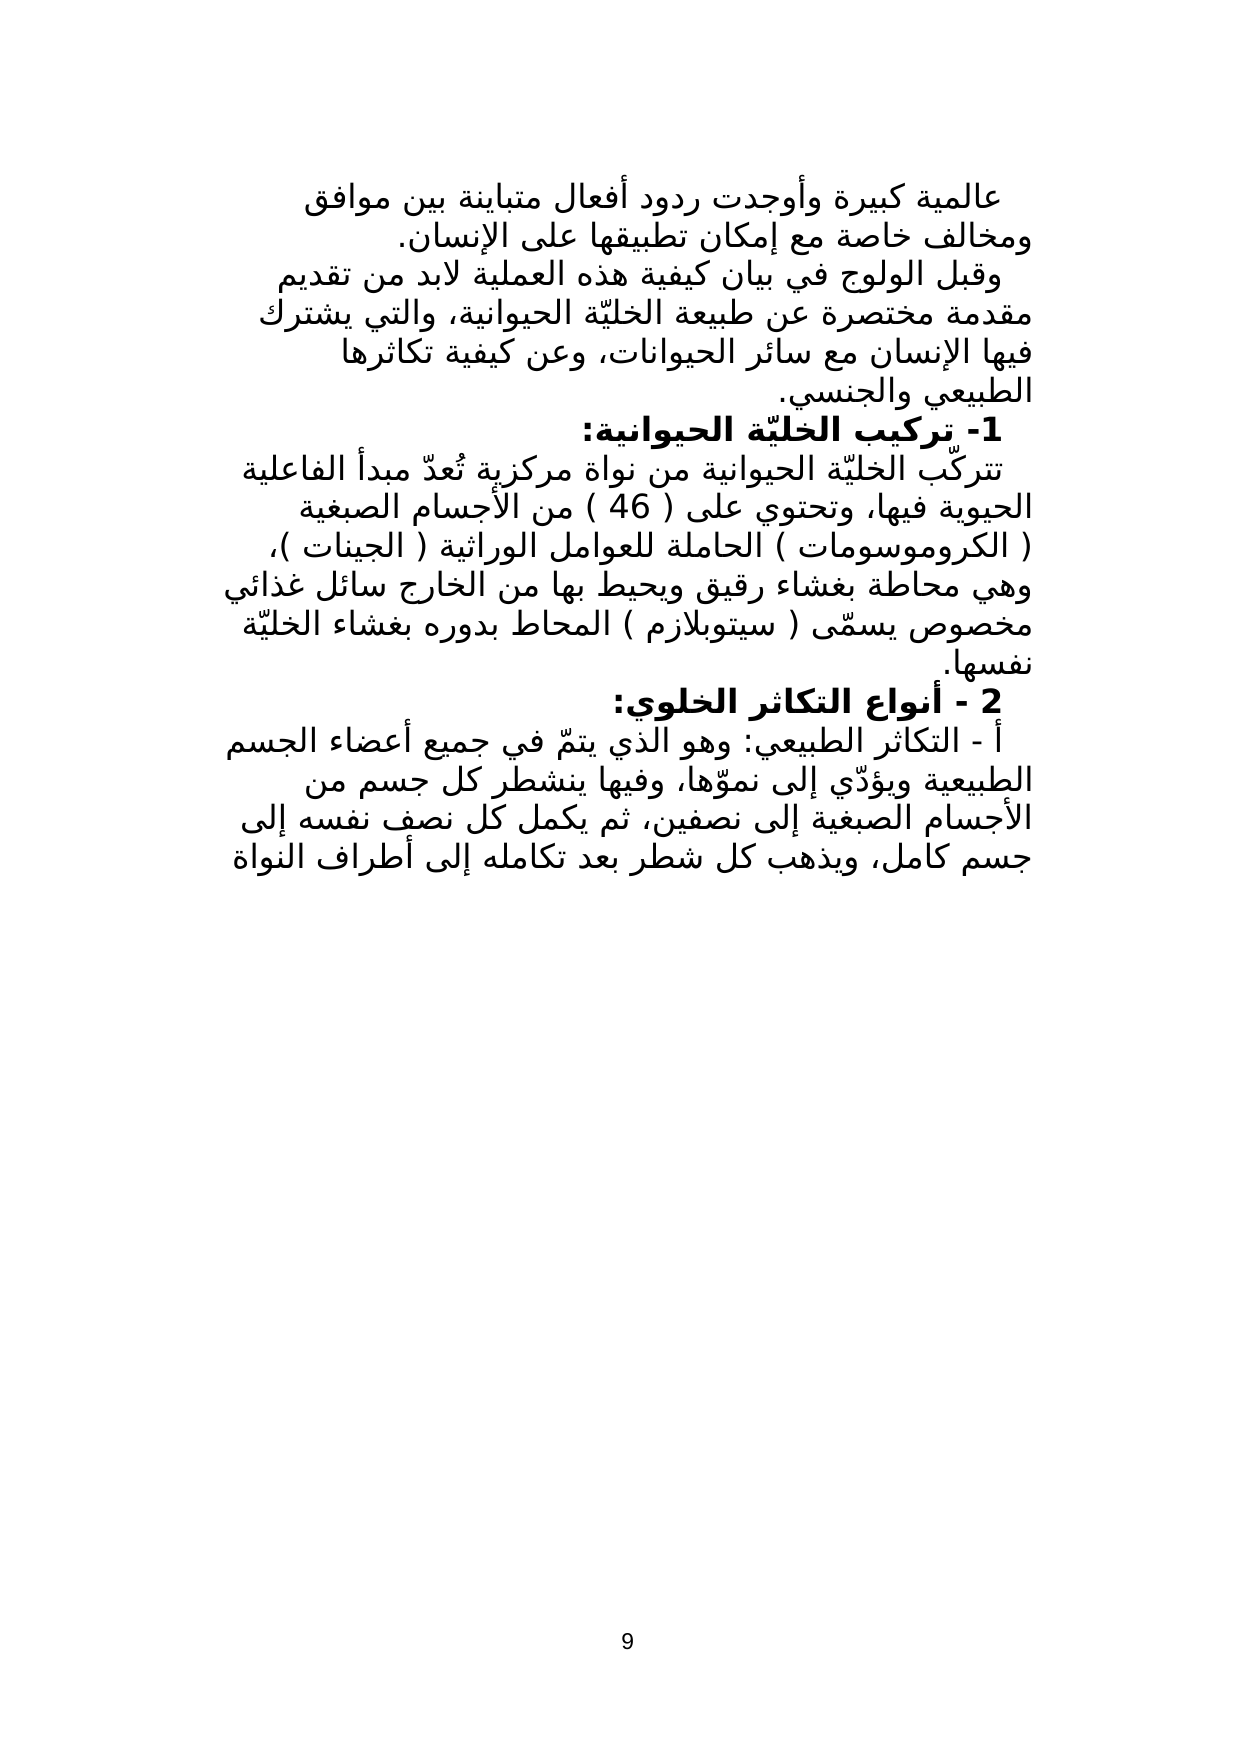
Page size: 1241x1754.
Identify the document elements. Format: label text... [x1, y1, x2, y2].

text 1- تركيب الخليّة الحيوانية: [222, 410, 1033, 449]
text وقبل الولوج في بيان كيفية هذه العملية لابد من تقديم مقدمة مختصرة عن طبيعة الخليّة الحيوانية، والتي يشترك فيها الإنسان مع سائر الحيوانات، وعن كيفية تكاثرها الطبيعي والجنسي. [222, 255, 1033, 410]
text عالمية كبيرة وأوجدت ردود أفعال متباينة بين موافق ومخالف خاصة مع إمكان تطبيقها على الإنسان. [222, 177, 1033, 255]
text 2 - أنواع التكاثر الخلوي: [222, 682, 1033, 721]
text أ - التكاثر الطبيعي: وهو الذي يتمّ في جميع أعضاء الجسم الطبيعية ويؤدّي إلى نموّها، وفيها ينشطر كل جسم من الأجسام الصبغية إلى نصفين، ثم يكمل كل نصف نفسه إلى جسم كامل، ويذهب كل شطر بعد تكامله إلى أطراف النواة [222, 721, 1033, 877]
text تتركّب الخليّة الحيوانية من نواة مركزية تُعدّ مبدأ الفاعلية الحيوية فيها، وتحتوي على ( 46 ) من الأجسام الصبغية ( الكروموسومات ) الحاملة للعوامل الوراثية ( الجينات )، وهي محاطة بغشاء رقيق ويحيط بها من الخارج سائل غذائي مخصوص يسمّى ( سيتوبلازم ) المحاط بدوره بغشاء الخليّة نفسها. [222, 449, 1033, 682]
